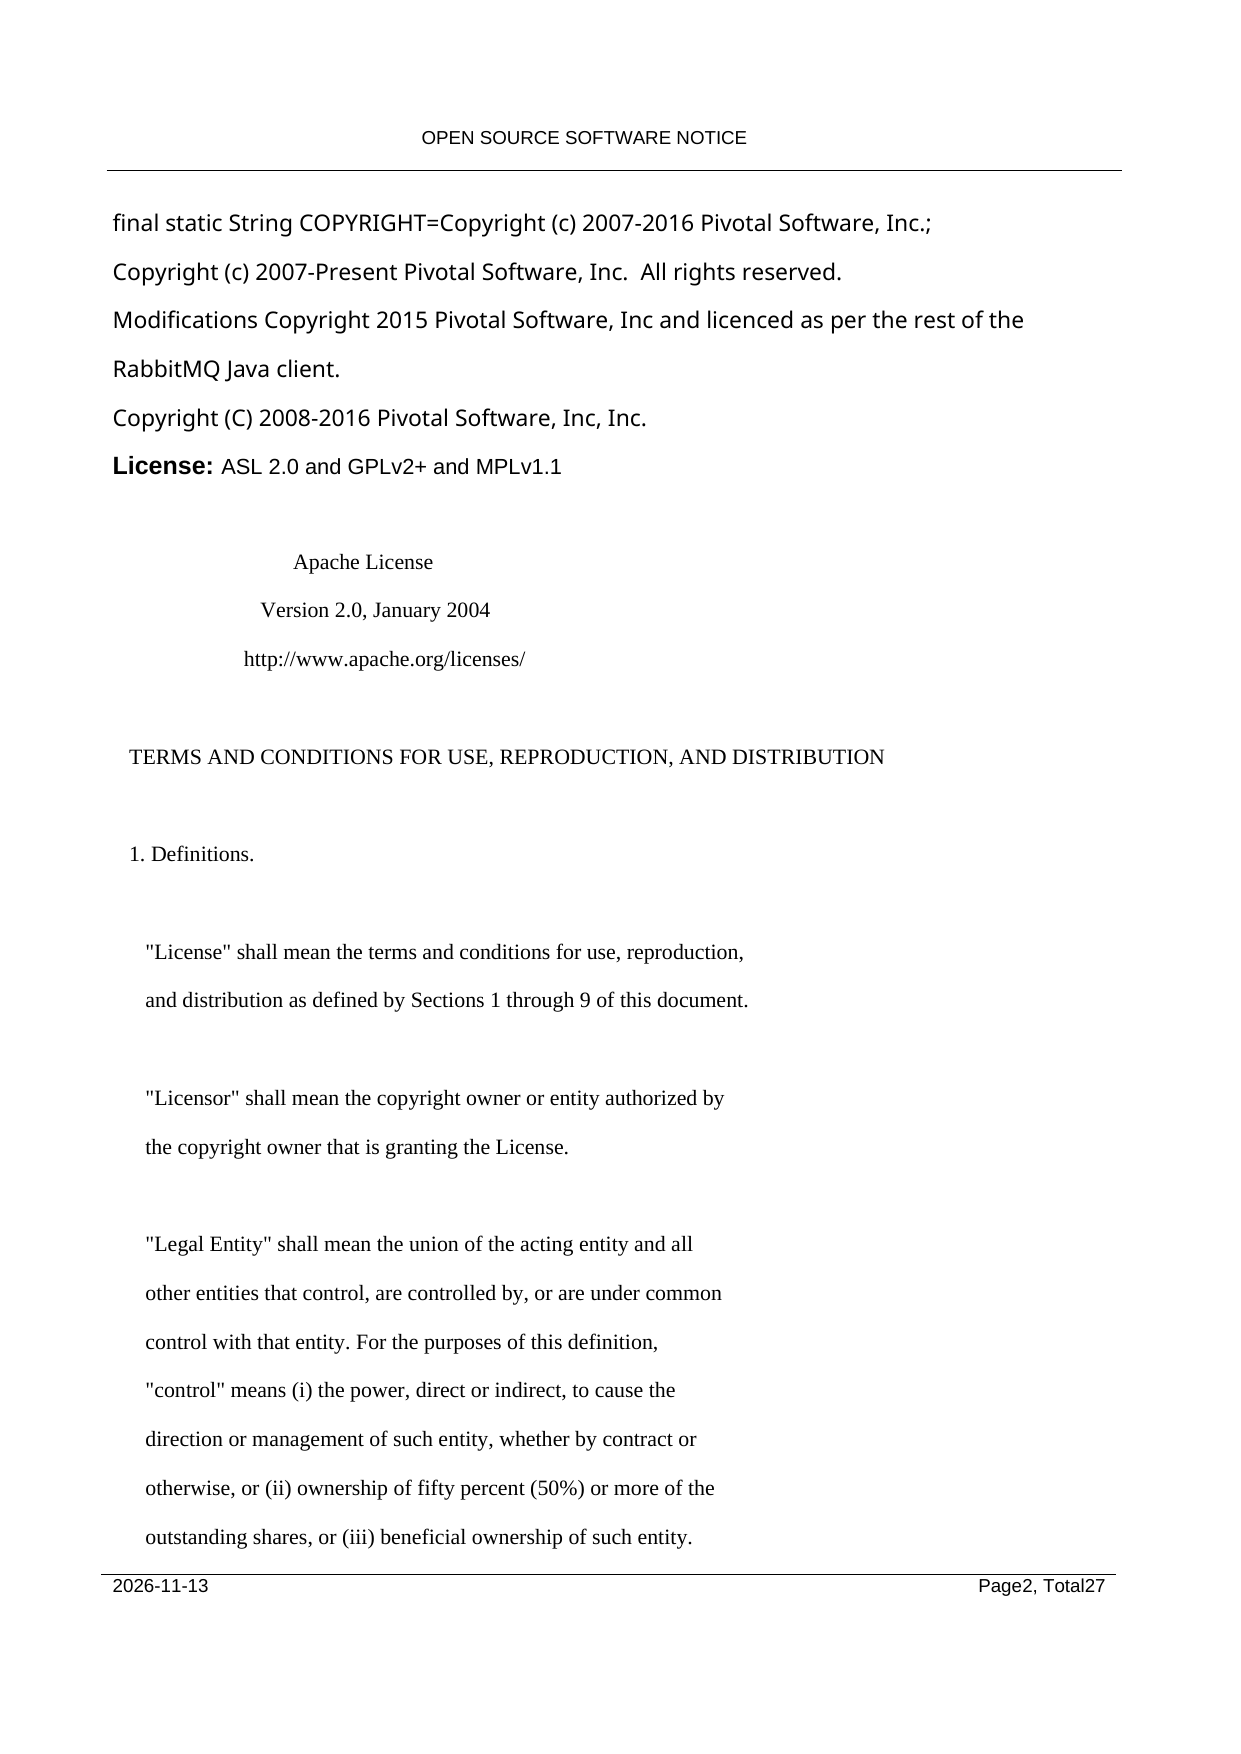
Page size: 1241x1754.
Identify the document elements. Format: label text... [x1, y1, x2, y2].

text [112, 496, 1128, 1553]
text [112, 206, 1128, 434]
text License: ASL 2.0 and GPLv2+ and MPLv1.1 [112, 449, 1128, 482]
